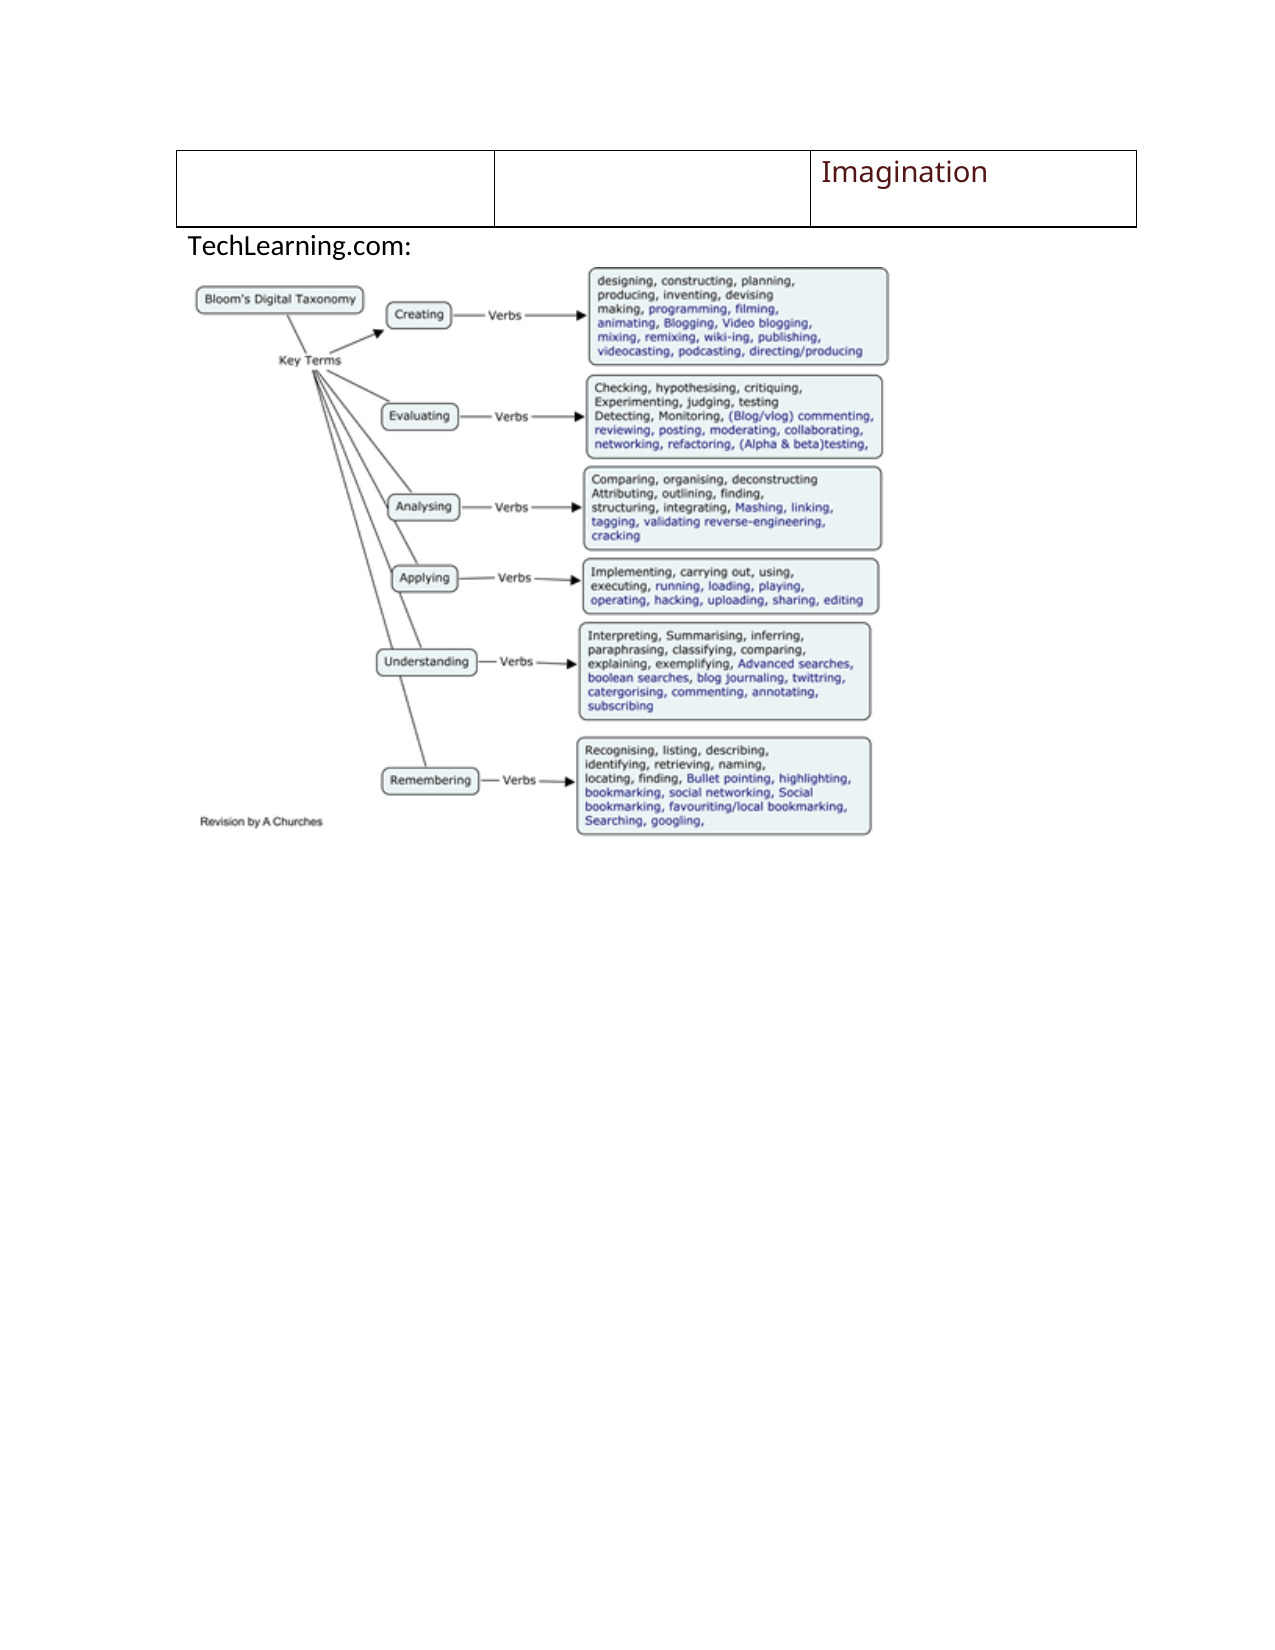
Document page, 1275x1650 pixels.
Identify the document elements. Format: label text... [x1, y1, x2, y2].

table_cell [177, 151, 494, 226]
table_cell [811, 151, 1136, 226]
picture [187, 267, 891, 838]
table_cell [495, 151, 810, 226]
